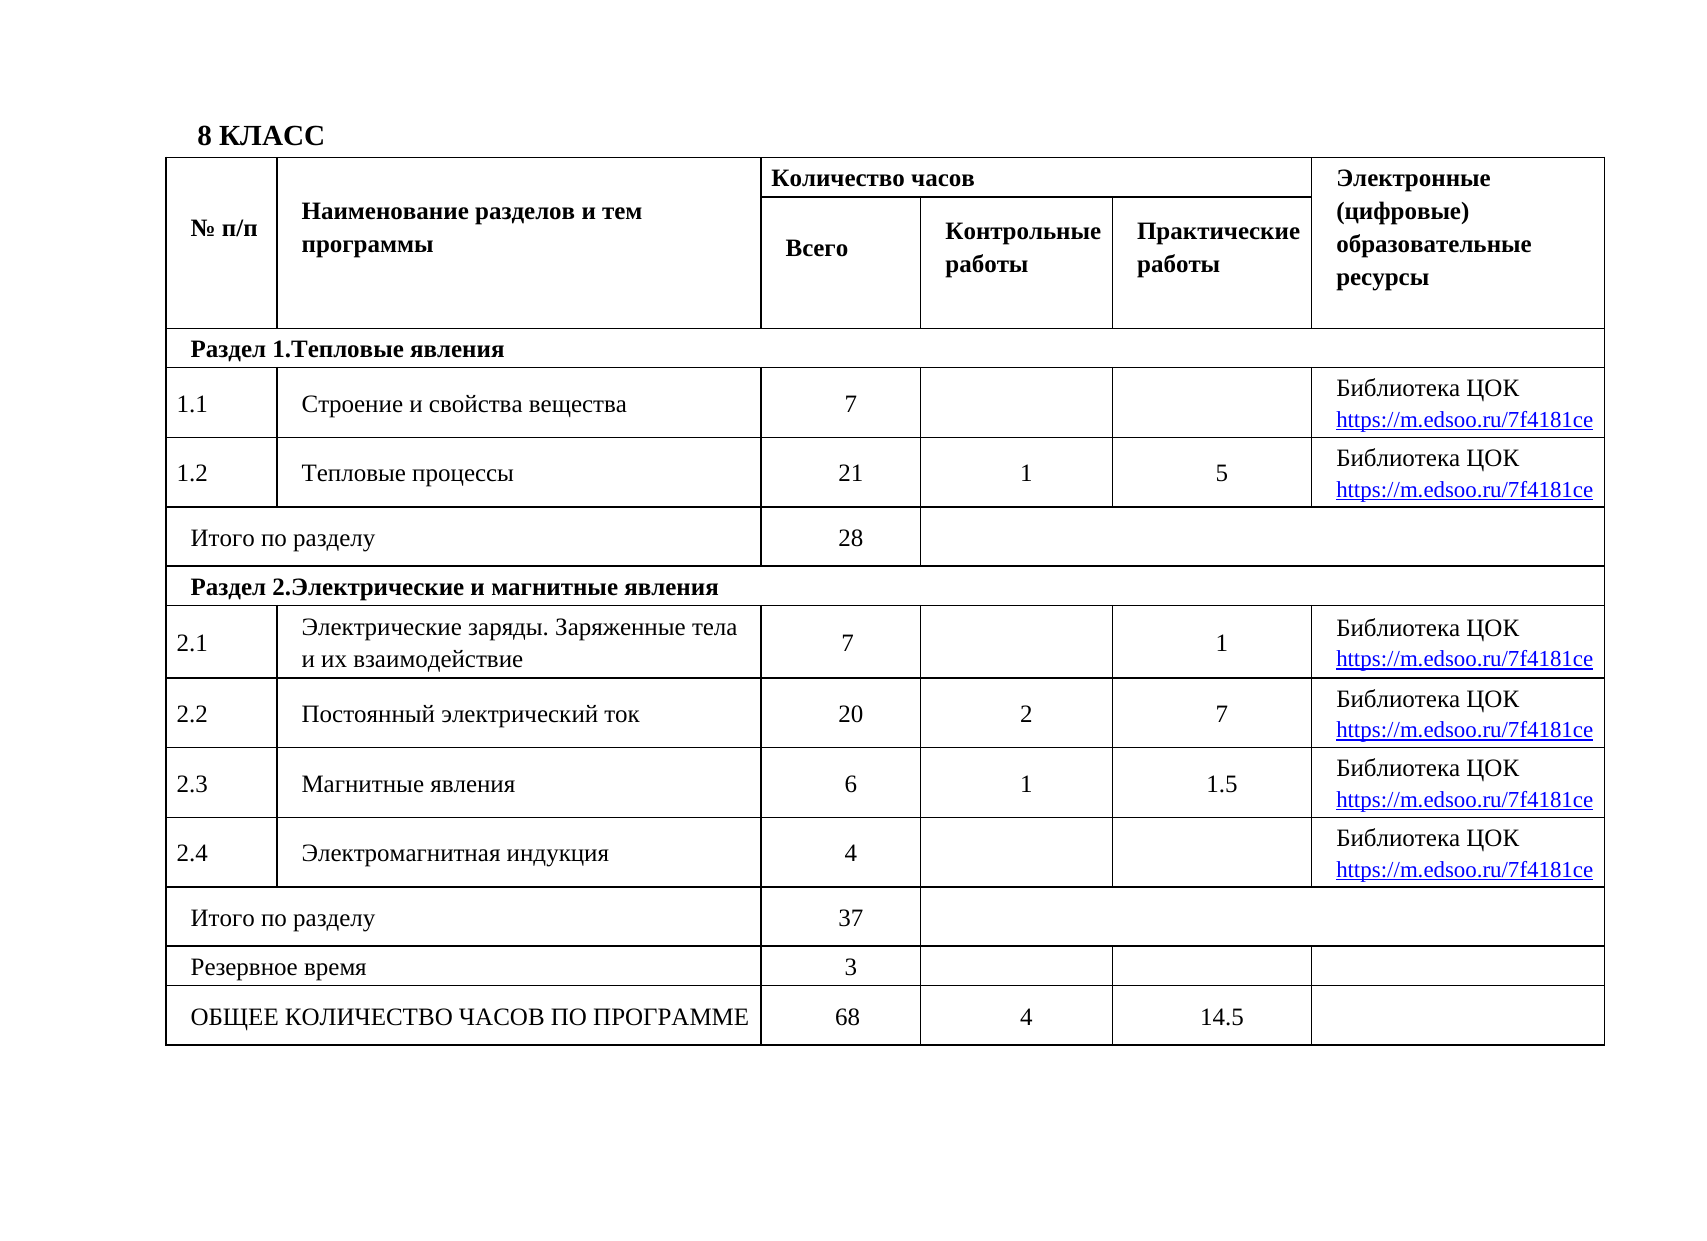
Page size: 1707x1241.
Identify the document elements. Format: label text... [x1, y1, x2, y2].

table_cell 5 [1113, 438, 1311, 506]
table_cell 28 [762, 508, 920, 565]
table_cell 2.4 [167, 818, 276, 886]
table_cell ОБЩЕЕ КОЛИЧЕСТВО ЧАСОВ ПО ПРОГРАММЕ [167, 986, 760, 1044]
table_cell [1312, 947, 1604, 985]
table_cell 4 [921, 986, 1112, 1044]
table_cell 2 [921, 679, 1112, 747]
table_header Наименование разделов и тем программы [278, 158, 760, 327]
table_cell 2.3 [167, 748, 276, 816]
table_cell 14.5 [1113, 986, 1311, 1044]
table_cell Строение и свойства вещества [278, 368, 760, 436]
table_cell Библиотека ЦОК https://m.edsoo.ru/7f4181ce [1312, 818, 1604, 886]
table_cell 7 [762, 368, 920, 436]
table_cell 7 [762, 606, 920, 677]
table_cell 1.1 [167, 368, 276, 436]
table_cell Электрические заряды. Заряженные тела и их взаимодействие [278, 606, 760, 677]
table_cell Итого по разделу [167, 508, 760, 565]
table_cell 37 [762, 888, 920, 945]
table_header Количество часов [762, 158, 1311, 196]
table_cell [1113, 947, 1311, 985]
table_cell 21 [762, 438, 920, 506]
table_cell [921, 508, 1604, 565]
table_cell Библиотека ЦОК https://m.edsoo.ru/7f4181ce [1312, 748, 1604, 816]
table_cell [921, 606, 1112, 677]
table_cell 4 [762, 818, 920, 886]
table_cell Библиотека ЦОК https://m.edsoo.ru/7f4181ce [1312, 606, 1604, 677]
table_cell 68 [762, 986, 920, 1044]
table_cell Всего [762, 198, 920, 327]
table_cell 20 [762, 679, 920, 747]
table_cell Постоянный электрический ток [278, 679, 760, 747]
table_cell [921, 818, 1112, 886]
table_cell 7 [1113, 679, 1311, 747]
table_header Электронные (цифровые) образовательные ресурсы [1312, 158, 1604, 327]
table_cell 2.2 [167, 679, 276, 747]
table_cell Резервное время [167, 947, 760, 985]
table_cell Библиотека ЦОК https://m.edsoo.ru/7f4181ce [1312, 679, 1604, 747]
table_cell [921, 368, 1112, 436]
table_cell Библиотека ЦОК https://m.edsoo.ru/7f4181ce [1312, 368, 1604, 436]
table_cell 1.2 [167, 438, 276, 506]
table_cell Раздел 1.Тепловые явления [167, 329, 1604, 367]
table_cell 1 [921, 438, 1112, 506]
table_cell Электромагнитная индукция [278, 818, 760, 886]
table_cell Итого по разделу [167, 888, 760, 945]
table_cell [1113, 368, 1311, 436]
table_cell [921, 888, 1604, 945]
table_cell [921, 947, 1112, 985]
table_cell Раздел 2.Электрические и магнитные явления [167, 567, 1604, 605]
table_cell Библиотека ЦОК https://m.edsoo.ru/7f4181ce [1312, 438, 1604, 506]
table_cell Контрольные работы [921, 198, 1112, 327]
table_cell Магнитные явления [278, 748, 760, 816]
table_cell 6 [762, 748, 920, 816]
table_cell [1113, 818, 1311, 886]
table_cell [1312, 986, 1604, 1044]
table_cell 1 [921, 748, 1112, 816]
table_cell 3 [762, 947, 920, 985]
table_cell 1 [1113, 606, 1311, 677]
table_cell 2.1 [167, 606, 276, 677]
table_cell 1.5 [1113, 748, 1311, 816]
table_cell Тепловые процессы [278, 438, 760, 506]
table_cell Практические работы [1113, 198, 1311, 327]
text 8 КЛАСС [190, 118, 1618, 152]
table_header № п/п [167, 158, 276, 327]
